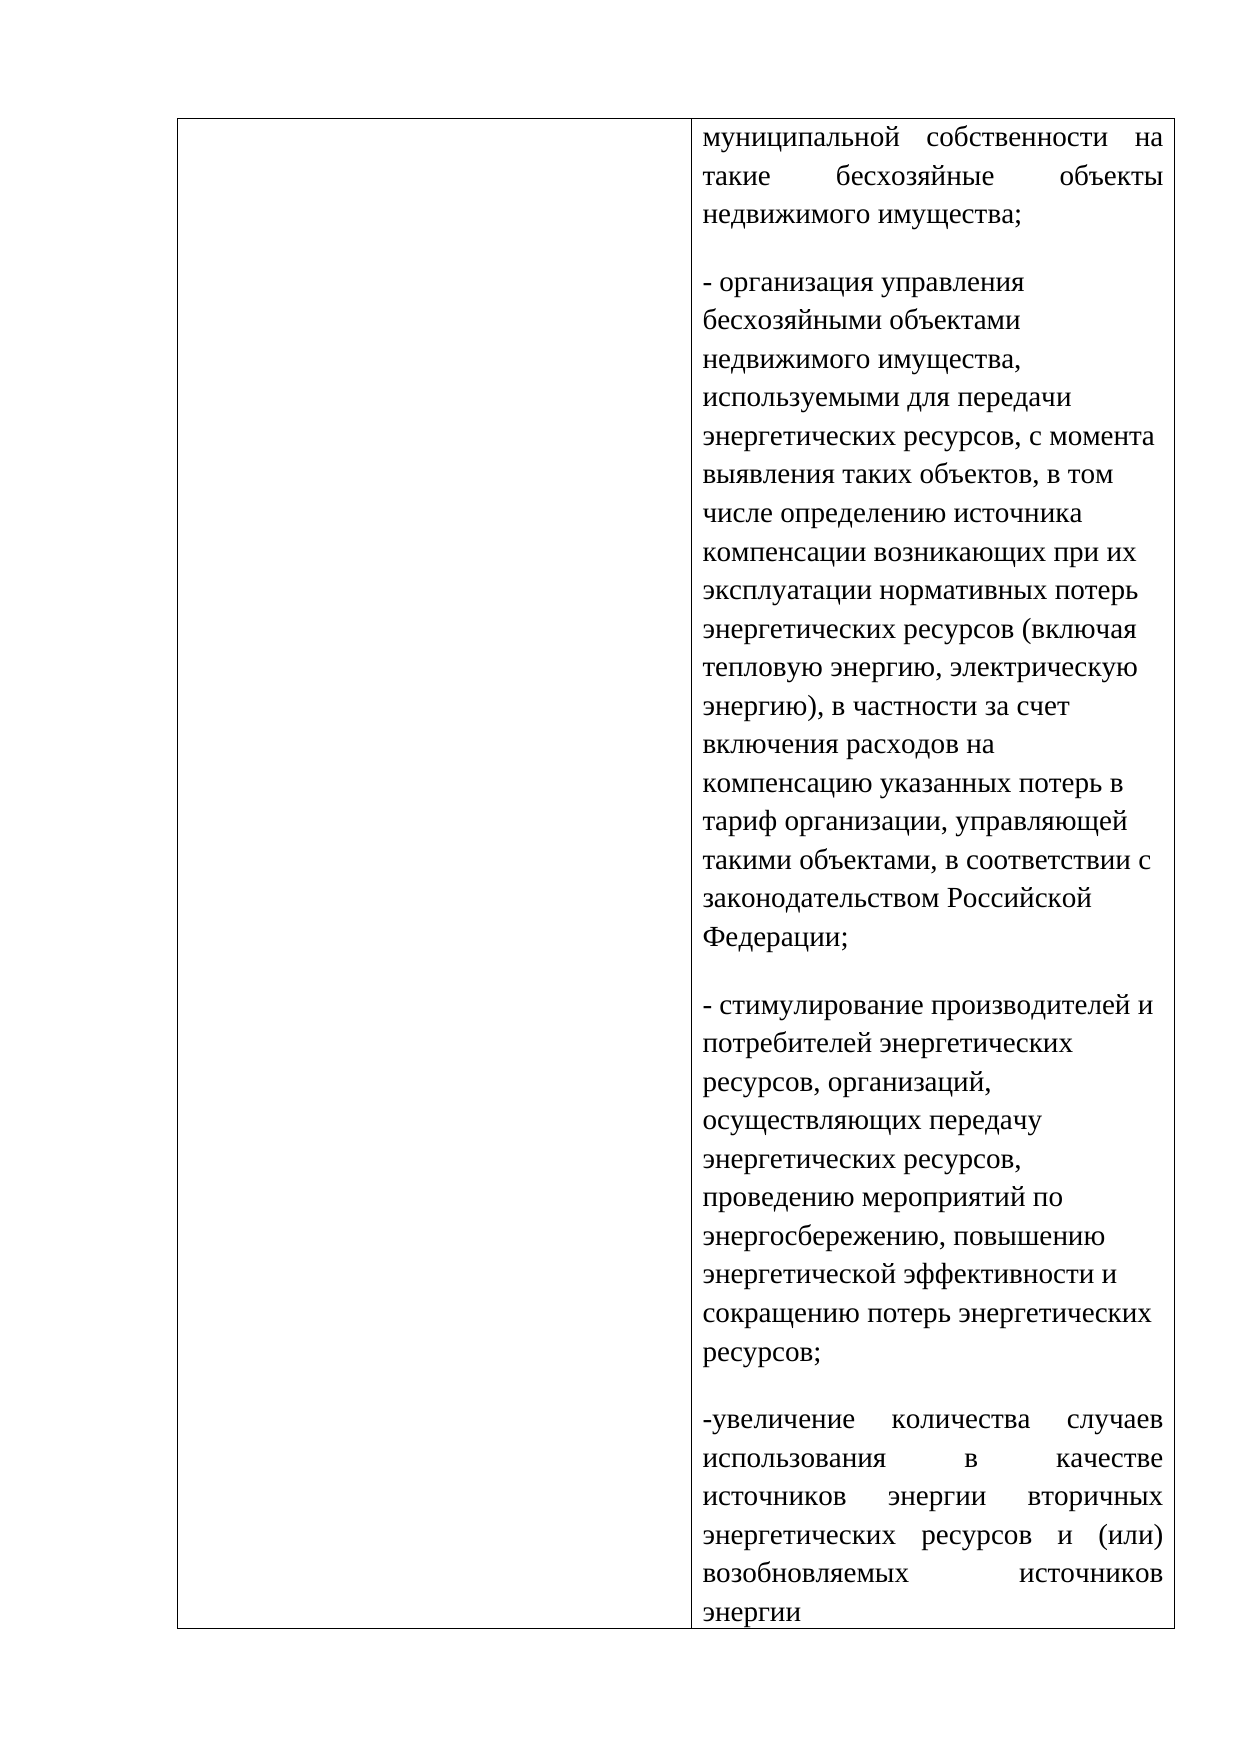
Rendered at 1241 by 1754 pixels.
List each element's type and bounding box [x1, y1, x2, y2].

table_cell [178, 119, 691, 1628]
table_cell [692, 119, 1174, 1628]
